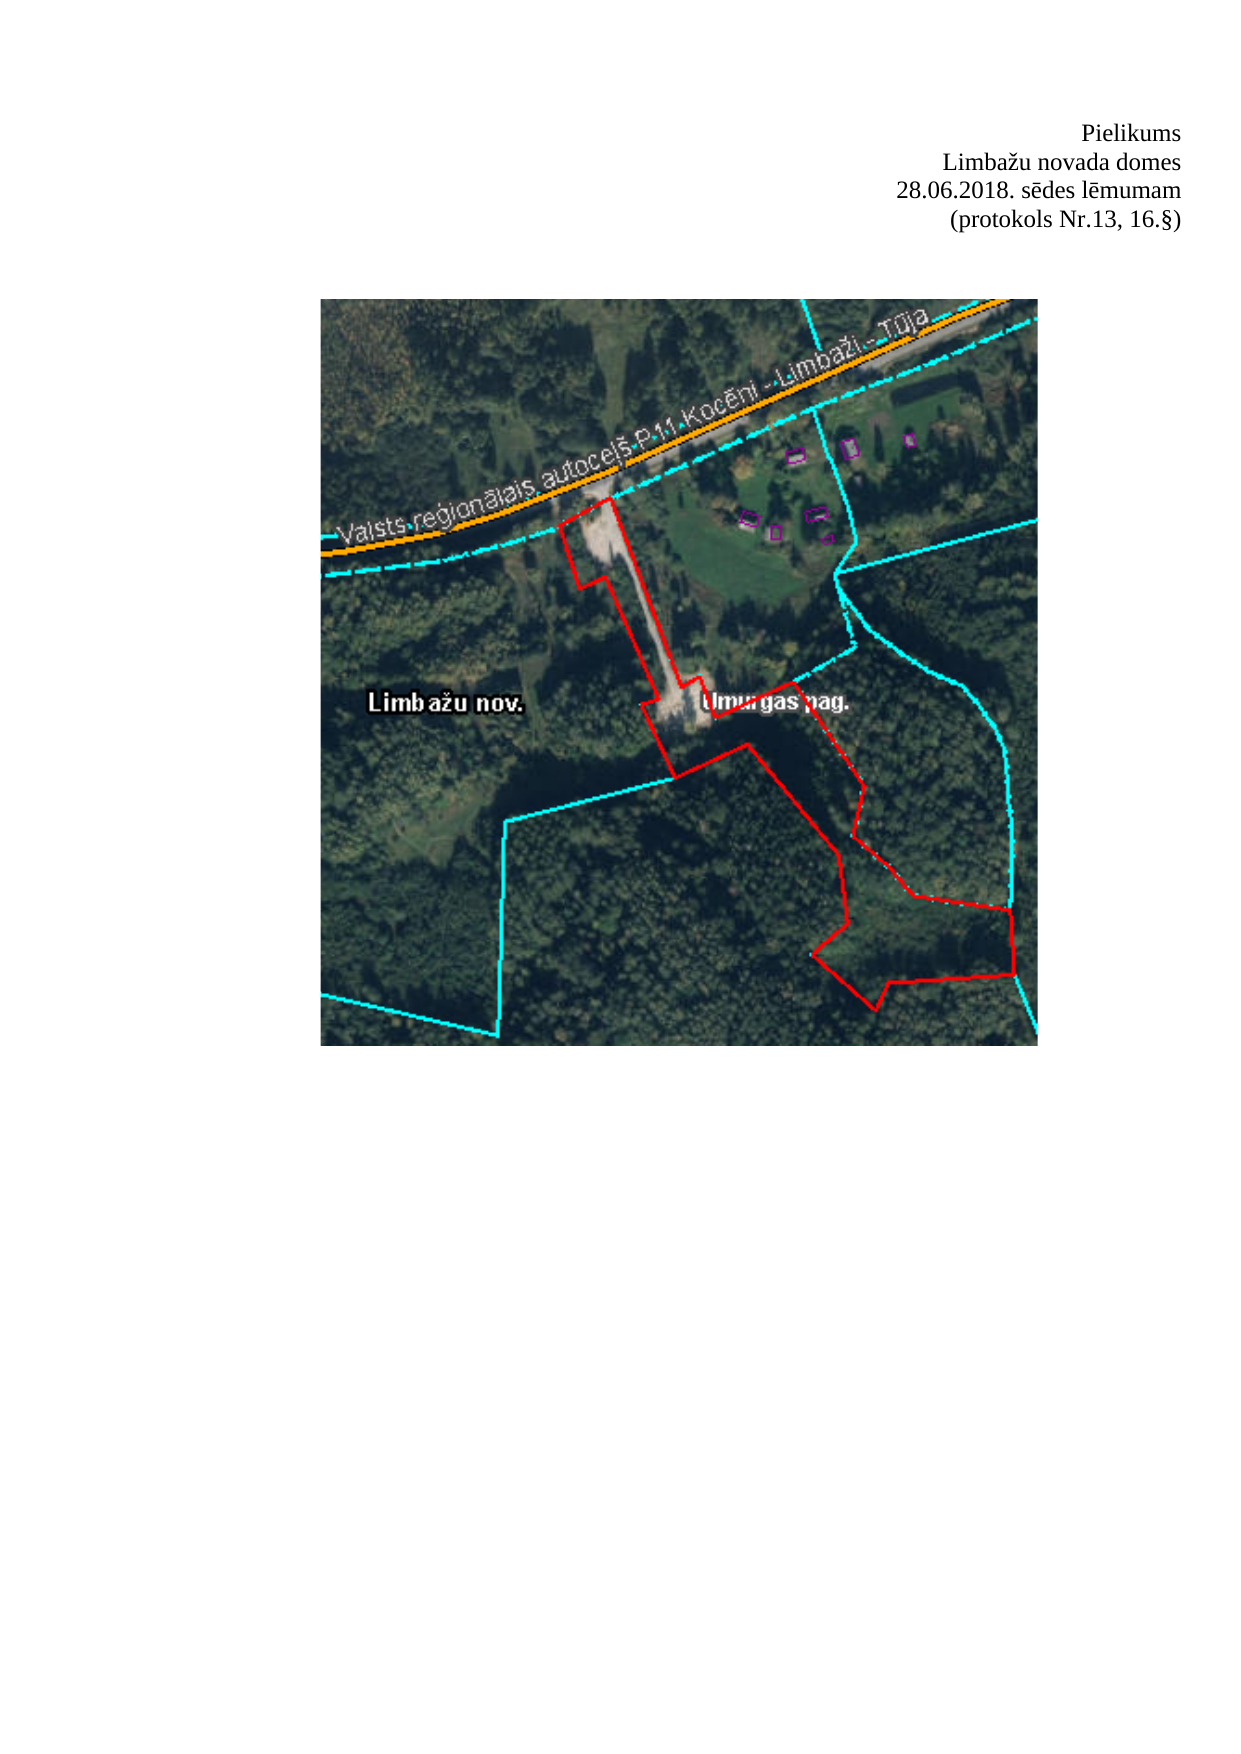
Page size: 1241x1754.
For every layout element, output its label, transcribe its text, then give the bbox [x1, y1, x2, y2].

text 28.06.2018. sēdes lēmumam [177, 176, 1181, 204]
text (protokols Nr.13, 16.§) [177, 204, 1181, 233]
text Pielikums [177, 118, 1181, 147]
picture [320, 299, 1038, 1046]
text Limbažu novada domes [177, 147, 1181, 176]
